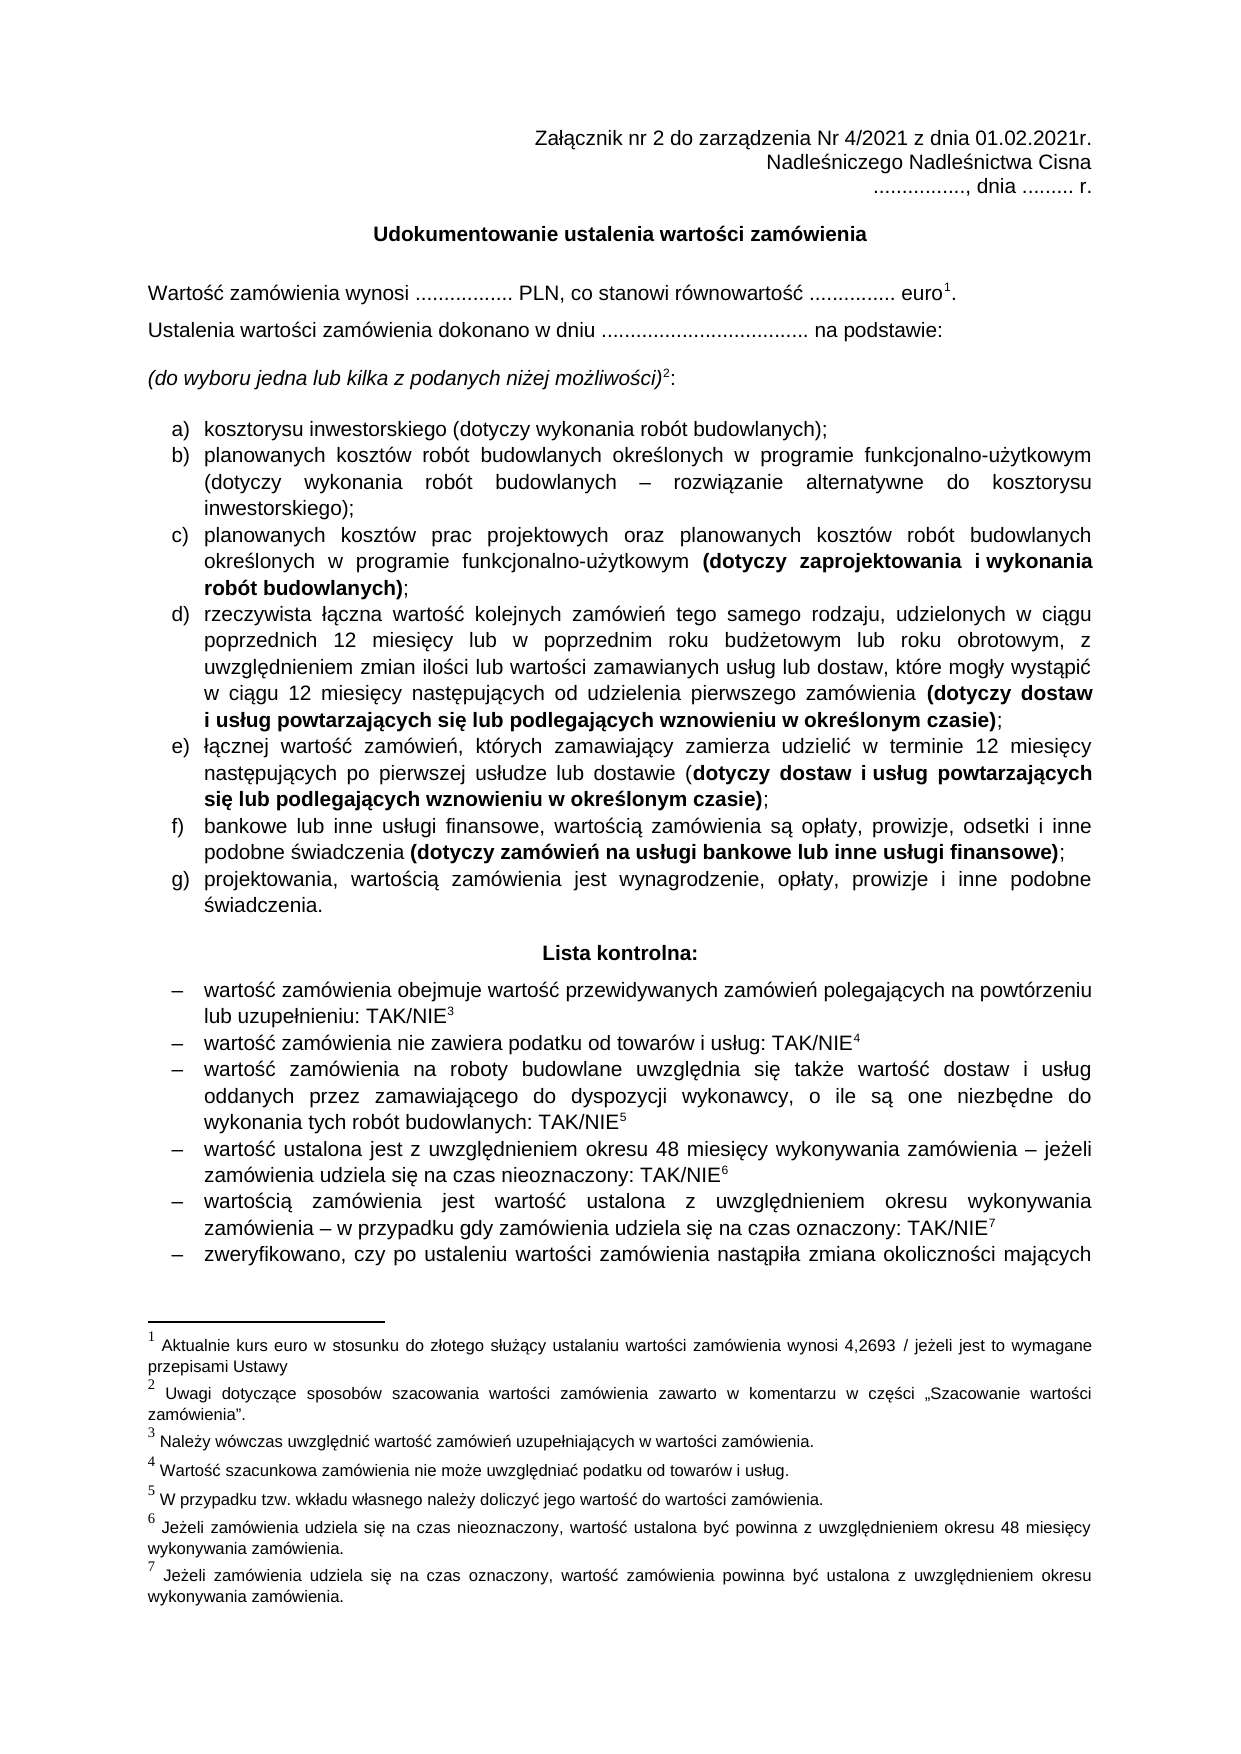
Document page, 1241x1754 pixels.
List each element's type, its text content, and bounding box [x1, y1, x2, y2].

text b) planowanych kosztów robót budowlanych określonych w programie funkcjonalno-użytkowym (dotyczy wykonania robót budowlanych – rozwiązanie alternatywne do kosztorysu inwestorskiego); [171, 441, 1093, 520]
text f) bankowe lub inne usługi finansowe, wartością zamówienia są opłaty, prowizje, odsetki i inne podobne świadczenia (dotyczy zamówień na usługi bankowe lub inne usługi finansowe); [171, 811, 1093, 864]
text – wartość zamówienia nie zawiera podatku od towarów i usług: TAK/NIE [171, 1028, 1093, 1054]
text Wartość zamówienia wynosi ................. PLN, co stanowi równowartość ............... euro. [148, 280, 1092, 304]
text Udokumentowanie ustalenia wartości zamówienia [159, 222, 1081, 246]
text Nadleśniczego Nadleśnictwa Cisna [148, 150, 1092, 174]
text – wartość zamówienia obejmuje wartość przewidywanych zamówień polegających na powtórzeniu lub uzupełnieniu: TAK/NIE [171, 975, 1093, 1028]
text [171, 1240, 1093, 1266]
text a) kosztorysu inwestorskiego (dotyczy wykonania robót budowlanych); [171, 414, 1093, 441]
text – wartość ustalona jest z uwzględnieniem okresu 48 miesięcy wykonywania zamówienia – jeżeli zamówienia udziela się na czas nieoznaczony: TAK/NIE [171, 1134, 1093, 1187]
text ................, dnia ......... r. [148, 174, 1092, 198]
text g) projektowania, wartością zamówienia jest wynagrodzenie, opłaty, prowizje i inne podobne świadczenia. [171, 864, 1093, 917]
text Załącznik nr 2 do zarządzenia Nr 4/2021 z dnia 01.02.2021r. [148, 126, 1092, 150]
text e) łącznej wartość zamówień, których zamawiający zamierza udzielić w terminie 12 miesięcy następujących po pierwszej usłudze lub dostawie (dotyczy dostaw i usług powtarzających się lub podlegających wznowieniu w określonym czasie); [171, 732, 1093, 811]
text Ustalenia wartości zamówienia dokonano w dniu .................................... na podstawie: [148, 318, 1092, 342]
text – wartość zamówienia na roboty budowlane uwzględnia się także wartość dostaw i usług oddanych przez zamawiającego do dyspozycji wykonawcy, o ile są one niezbędne do wykonania tych robót budowlanych: TAK/NIE [171, 1054, 1093, 1134]
text – wartością zamówienia jest wartość ustalona z uwzględnieniem okresu wykonywania zamówienia – w przypadku gdy zamówienia udziela się na czas oznaczony: TAK/NIE [171, 1187, 1092, 1240]
text c) planowanych kosztów prac projektowych oraz planowanych kosztów robót budowlanych określonych w programie funkcjonalno-użytkowym (dotyczy zaprojektowania i wykonania robót budowlanych); [171, 520, 1093, 599]
text Lista kontrolna: [159, 941, 1081, 965]
text d) rzeczywista łączna wartość kolejnych zamówień tego samego rodzaju, udzielonych w ciągu poprzednich 12 miesięcy lub w poprzednim roku budżetowym lub roku obrotowym, z uwzględnieniem zmian ilości lub wartości zamawianych usług lub dostaw, które mogły wystąpić w ciągu 12 miesięcy następujących od udzielenia pierwszego zamówienia (dotyczy dostaw i usług powtarzających się lub podlegających wznowieniu w określonym czasie); [171, 599, 1093, 732]
text (do wyboru jedna lub kilka z podanych niżej możliwości): [148, 366, 1092, 390]
